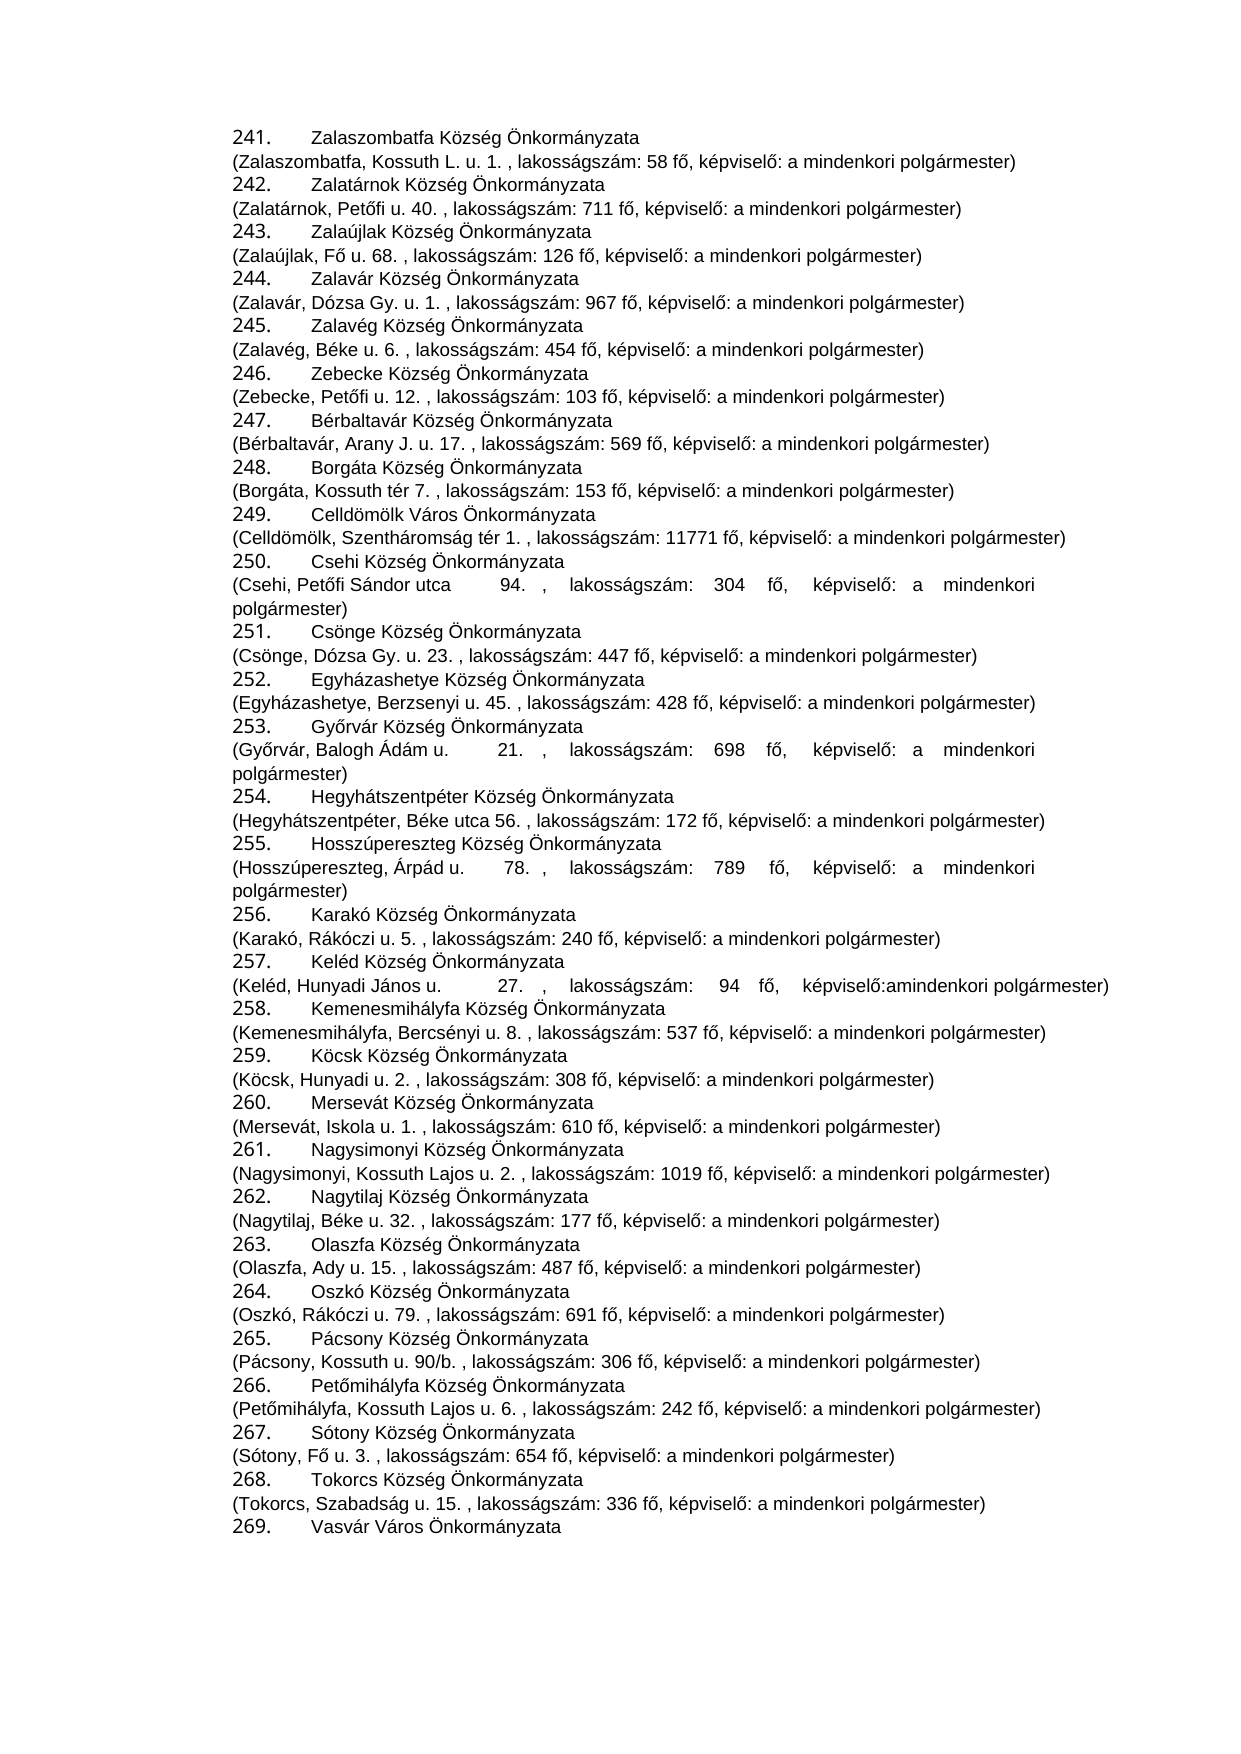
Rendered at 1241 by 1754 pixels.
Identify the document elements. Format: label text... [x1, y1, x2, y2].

list Győrvár Község Önkormányzata [232, 714, 1130, 738]
list Zalaújlak Község Önkormányzata [232, 220, 1130, 243]
text (Zalavár, Dózsa Gy. u. 1. , lakosságszám: 967 fő, képviselő: a mindenkori polgármester) [232, 291, 1130, 314]
text (Csönge, Dózsa Gy. u. 23. , lakosságszám: 447 fő, képviselő: a mindenkori polgármester) [232, 644, 1130, 667]
text (Olaszfa, Ady u. 15. , lakosságszám: 487 fő, képviselő: a mindenkori polgármester) [232, 1256, 1130, 1279]
list Mersevát Község Önkormányzata [232, 1091, 1130, 1114]
text (Mersevát, Iskola u. 1. , lakosságszám: 610 fő, képviselő: a mindenkori polgármester) [232, 1114, 1130, 1138]
text (Petőmihályfa, Kossuth Lajos u. 6. , lakosságszám: 242 fő, képviselő: a mindenkori polgármester) [232, 1397, 1130, 1421]
text (Nagytilaj, Béke u. 32. , lakosságszám: 177 fő, képviselő: a mindenkori polgármester) [232, 1209, 1130, 1232]
list Karakó Község Önkormányzata [232, 903, 1130, 926]
list Celldömölk Város Önkormányzata [232, 502, 1130, 526]
text (Zalatárnok, Petőfi u. 40. , lakosságszám: 711 fő, képviselő: a mindenkori polgármester) [232, 196, 1130, 220]
list Nagytilaj Község Önkormányzata [232, 1185, 1130, 1209]
list Sótony Község Önkormányzata [232, 1421, 1130, 1444]
list Kemenesmihályfa Község Önkormányzata [232, 997, 1130, 1020]
text polgármester) [232, 761, 1130, 785]
text (Zalaújlak, Fő u. 68. , lakosságszám: 126 fő, képviselő: a mindenkori polgármester) [232, 243, 1130, 267]
text (Zalavég, Béke u. 6. , lakosságszám: 454 fő, képviselő: a mindenkori polgármester) [232, 338, 1130, 361]
list Egyházashetye Község Önkormányzata [232, 667, 1130, 691]
text (Zebecke, Petőfi u. 12. , lakosságszám: 103 fő, képviselő: a mindenkori polgármester) [232, 385, 1130, 408]
text (Kemenesmihályfa, Bercsényi u. 8. , lakosságszám: 537 fő, képviselő: a mindenkori polgármester) [232, 1020, 1130, 1044]
list Hosszúpereszteg Község Önkormányzata [232, 832, 1130, 856]
list Bérbaltavár Község Önkormányzata [232, 408, 1130, 432]
text (Karakó, Rákóczi u. 5. , lakosságszám: 240 fő, képviselő: a mindenkori polgármester) [232, 926, 1130, 950]
text (Csehi, Petőfi Sándor utca 94. , lakosságszám: 304 fő, képviselő: a mindenkori [232, 573, 1130, 597]
list Borgáta Község Önkormányzata [232, 455, 1130, 479]
list Vasvár Város Önkormányzata [232, 1515, 1130, 1538]
text polgármester) [232, 597, 1130, 620]
text (Borgáta, Kossuth tér 7. , lakosságszám: 153 fő, képviselő: a mindenkori polgármester) [232, 479, 1130, 502]
list Csehi Község Önkormányzata [232, 549, 1130, 573]
list Oszkó Község Önkormányzata [232, 1279, 1130, 1303]
text (Hegyhátszentpéter, Béke utca 56. , lakosságszám: 172 fő, képviselő: a mindenkori polgármester) [232, 808, 1130, 832]
list Zalavég Község Önkormányzata [232, 314, 1130, 338]
list Zalavár Község Önkormányzata [232, 267, 1130, 291]
text (Egyházashetye, Berzsenyi u. 45. , lakosságszám: 428 fő, képviselő: a mindenkori polgármester) [232, 691, 1130, 714]
text (Celldömölk, Szentháromság tér 1. , lakosságszám: 11771 fő, képviselő: a mindenkori polgármester) [232, 526, 1130, 549]
list Nagysimonyi Község Önkormányzata [232, 1138, 1130, 1162]
list Petőmihályfa Község Önkormányzata [232, 1373, 1130, 1397]
text (Nagysimonyi, Kossuth Lajos u. 2. , lakosságszám: 1019 fő, képviselő: a mindenkori polgármester) [232, 1162, 1130, 1185]
list Olaszfa Község Önkormányzata [232, 1232, 1130, 1256]
list Zalatárnok Község Önkormányzata [232, 173, 1130, 196]
list Köcsk Község Önkormányzata [232, 1044, 1130, 1067]
text (Köcsk, Hunyadi u. 2. , lakosságszám: 308 fő, képviselő: a mindenkori polgármester) [232, 1067, 1130, 1091]
text (Pácsony, Kossuth u. 90/b. , lakosságszám: 306 fő, képviselő: a mindenkori polgármester) [232, 1350, 1130, 1373]
list Zalaszombatfa Község Önkormányzata [232, 126, 1130, 149]
text (Tokorcs, Szabadság u. 15. , lakosságszám: 336 fő, képviselő: a mindenkori polgármester) [232, 1491, 1128, 1515]
list Hegyhátszentpéter Község Önkormányzata [232, 785, 1130, 808]
text (Zalaszombatfa, Kossuth L. u. 1. , lakosságszám: 58 fő, képviselő: a mindenkori polgármester) [232, 149, 1128, 173]
text (Bérbaltavár, Arany J. u. 17. , lakosságszám: 569 fő, képviselő: a mindenkori polgármester) [232, 432, 1130, 455]
text (Hosszúpereszteg, Árpád u. 78. , lakosságszám: 789 fő, képviselő: a mindenkori [232, 856, 1130, 879]
list Pácsony Község Önkormányzata [232, 1326, 1130, 1350]
text (Oszkó, Rákóczi u. 79. , lakosságszám: 691 fő, képviselő: a mindenkori polgármester) [232, 1303, 1130, 1326]
text (Győrvár, Balogh Ádám u. 21. , lakosságszám: 698 fő, képviselő: a mindenkori [232, 738, 1130, 761]
list Keléd Község Önkormányzata [232, 950, 1130, 973]
list Zebecke Község Önkormányzata [232, 361, 1130, 385]
text polgármester) [232, 879, 1130, 903]
list Tokorcs Község Önkormányzata [232, 1468, 1130, 1491]
text (Keléd, Hunyadi János u. 27. , lakosságszám: 94 fő, képviselő:a mindenkori polgármester) [232, 973, 1130, 997]
list Csönge Község Önkormányzata [232, 620, 1130, 644]
text (Sótony, Fő u. 3. , lakosságszám: 654 fő, képviselő: a mindenkori polgármester) [232, 1444, 1130, 1468]
